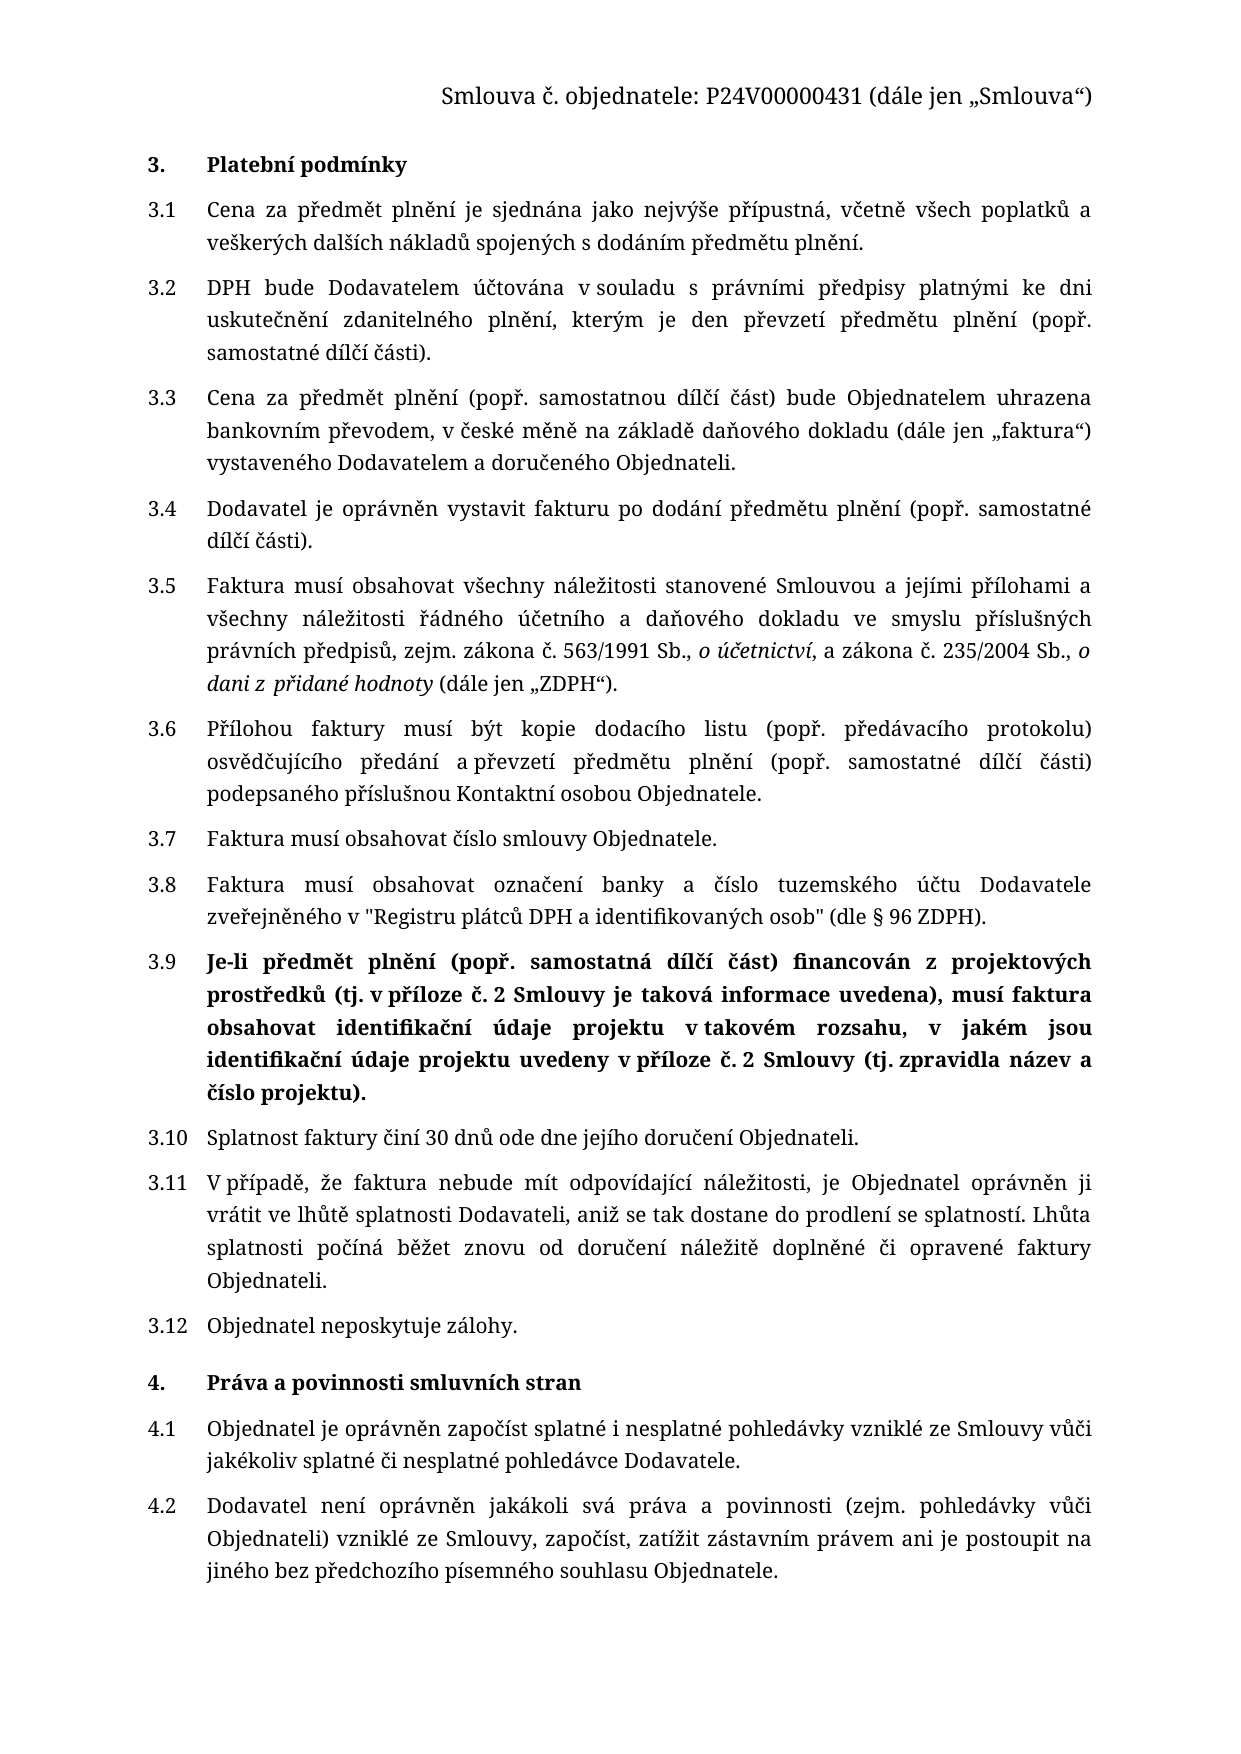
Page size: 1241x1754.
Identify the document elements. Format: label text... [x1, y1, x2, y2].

list Dodavatel je oprávněn vystavit fakturu po dodání předmětu plnění (popř. samostatné dílčí části). [148, 494, 1093, 555]
list Objednatel je oprávněn započíst splatné i nesplatné pohledávky vzniklé ze Smlouvy vůči jakékoliv splatné či nesplatné pohledávce Dodavatele. [148, 1414, 1093, 1475]
list Platební podmínky [148, 150, 1093, 179]
list Je-li předmět plnění (popř. samostatná dílčí část) financován z projektových prostředků (tj. v příloze č. 2 Smlouvy je taková informace uvedena), musí faktura obsahovat identifikační údaje projektu v takovém rozsahu, v jakém jsou identifikační údaje projektu uvedeny v příloze č. 2 Smlouvy (tj. zpravidla název a číslo projektu). [148, 947, 1093, 1106]
list Objednatel neposkytuje zálohy. [148, 1311, 1093, 1339]
list Faktura musí obsahovat všechny náležitosti stanovené Smlouvou a jejími přílohami a všechny náležitosti řádného účetního a daňového dokladu ve smyslu příslušných právních předpisů, zejm. zákona č. 563/1991 Sb., o účetnictví, a zákona č. 235/2004 Sb., o dani z přidané hodnoty (dále jen „ZDPH“). [148, 571, 1093, 698]
list Faktura musí obsahovat číslo smlouvy Objednatele. [148, 824, 1093, 853]
list Faktura musí obsahovat označení banky a číslo tuzemského účtu Dodavatele zveřejněného v "Registru plátců DPH a identifikovaných osob" (dle § 96 ZDPH). [148, 870, 1093, 931]
list DPH bude Dodavatelem účtována v souladu s právními předpisy platnými ke dni uskutečnění zdanitelného plnění, kterým je den převzetí předmětu plnění (popř. samostatné dílčí části). [148, 273, 1093, 367]
list Dodavatel není oprávněn jakákoli svá práva a povinnosti (zejm. pohledávky vůči Objednateli) vzniklé ze Smlouvy, započíst, zatížit zástavním právem ani je postoupit na jiného bez předchozího písemného souhlasu Objednatele. [148, 1491, 1093, 1585]
list Cena za předmět plnění (popř. samostatnou dílčí část) bude Objednatelem uhrazena bankovním převodem, v české měně na základě daňového dokladu (dále jen „faktura“) vystaveného Dodavatelem a doručeného Objednateli. [148, 383, 1093, 477]
list Cena za předmět plnění je sjednána jako nejvýše přípustná, včetně všech poplatků a veškerých dalších nákladů spojených s dodáním předmětu plnění. [148, 195, 1093, 256]
list Splatnost faktury činí 30 dnů ode dne jejího doručení Objednateli. [148, 1123, 1093, 1151]
list V případě, že faktura nebude mít odpovídající náležitosti, je Objednatel oprávněn ji vrátit ve lhůtě splatnosti Dodavateli, aniž se tak dostane do prodlení se splatností. Lhůta splatnosti počíná běžet znovu od doručení náležitě doplněné či opravené faktury Objednateli. [148, 1168, 1093, 1294]
list Přílohou faktury musí být kopie dodacího listu (popř. předávacího protokolu) osvědčujícího předání a převzetí předmětu plnění (popř. samostatné dílčí části) podepsaného příslušnou Kontaktní osobou Objednatele. [148, 714, 1093, 808]
list Práva a povinnosti smluvních stran [148, 1368, 1093, 1397]
